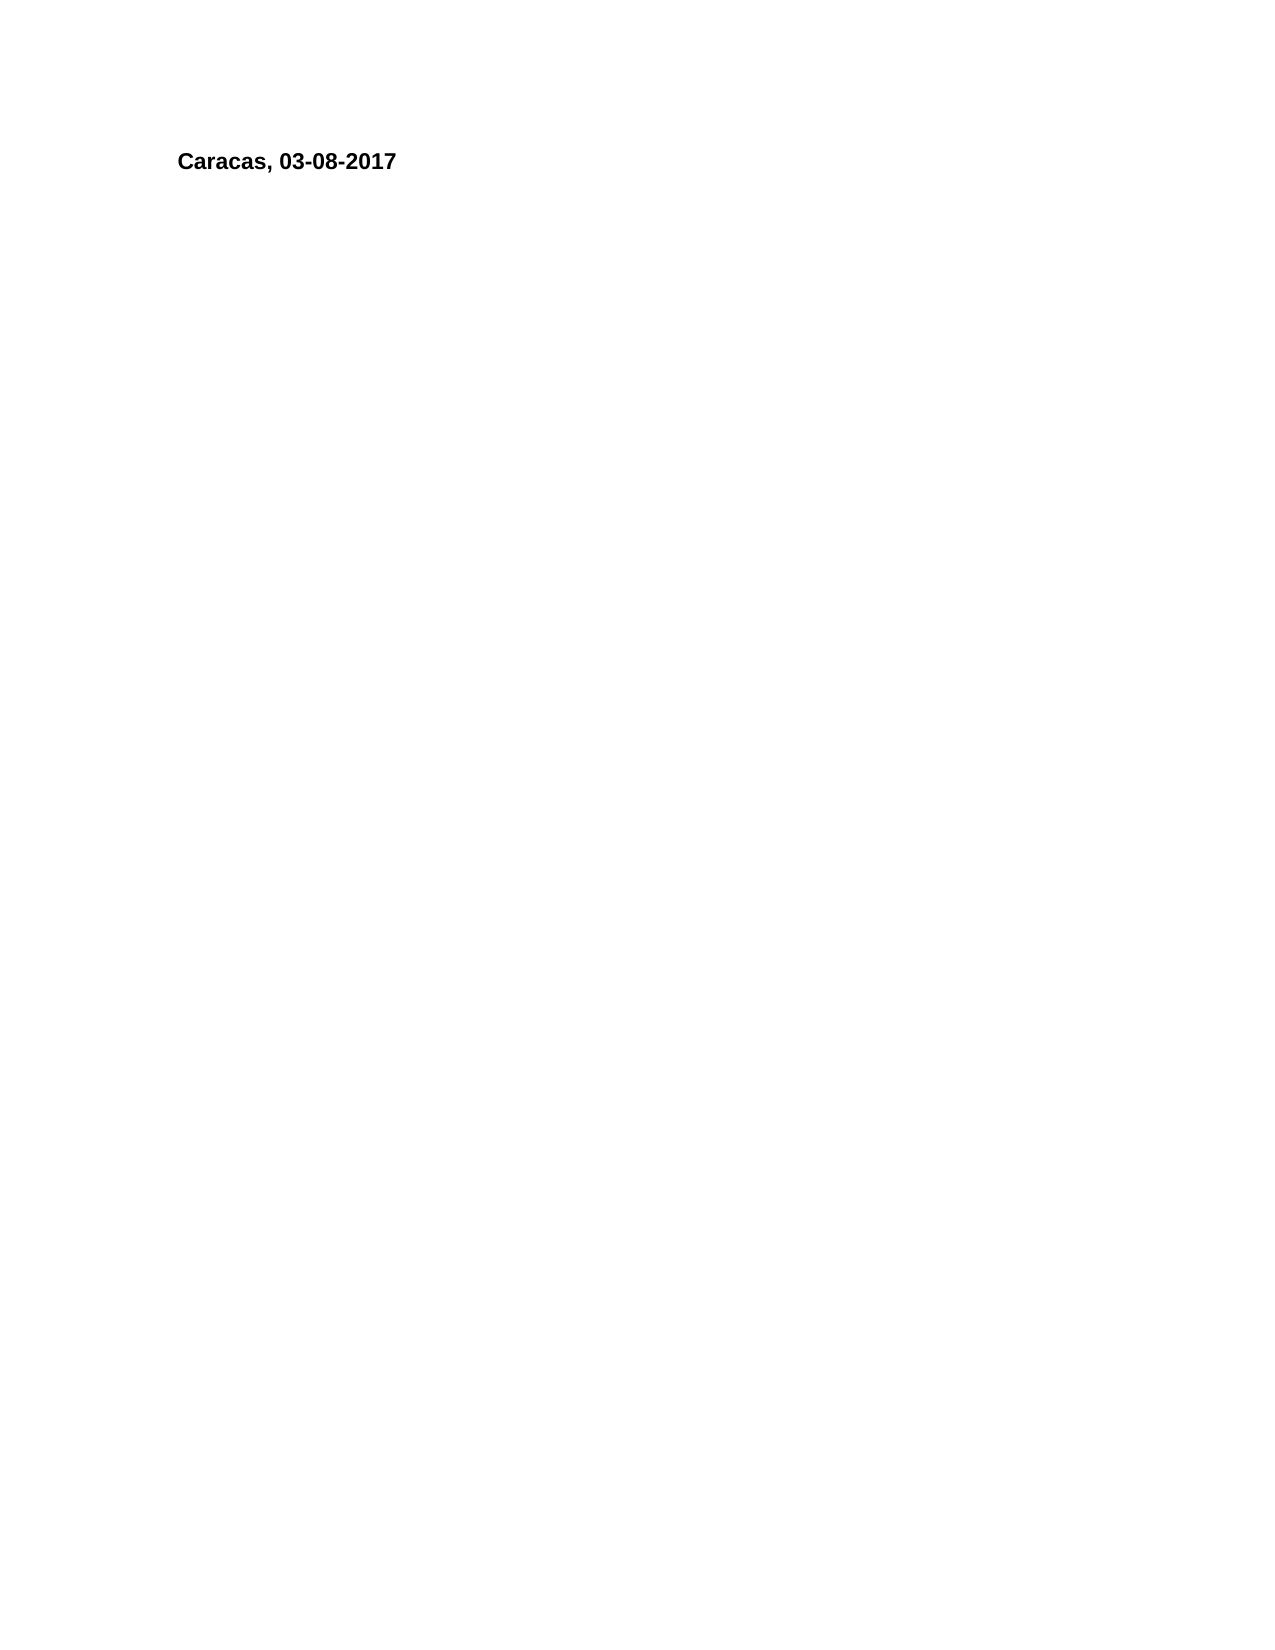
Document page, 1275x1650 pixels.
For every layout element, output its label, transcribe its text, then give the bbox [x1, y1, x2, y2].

text Caracas, 03-08-2017 [177, 148, 1098, 174]
